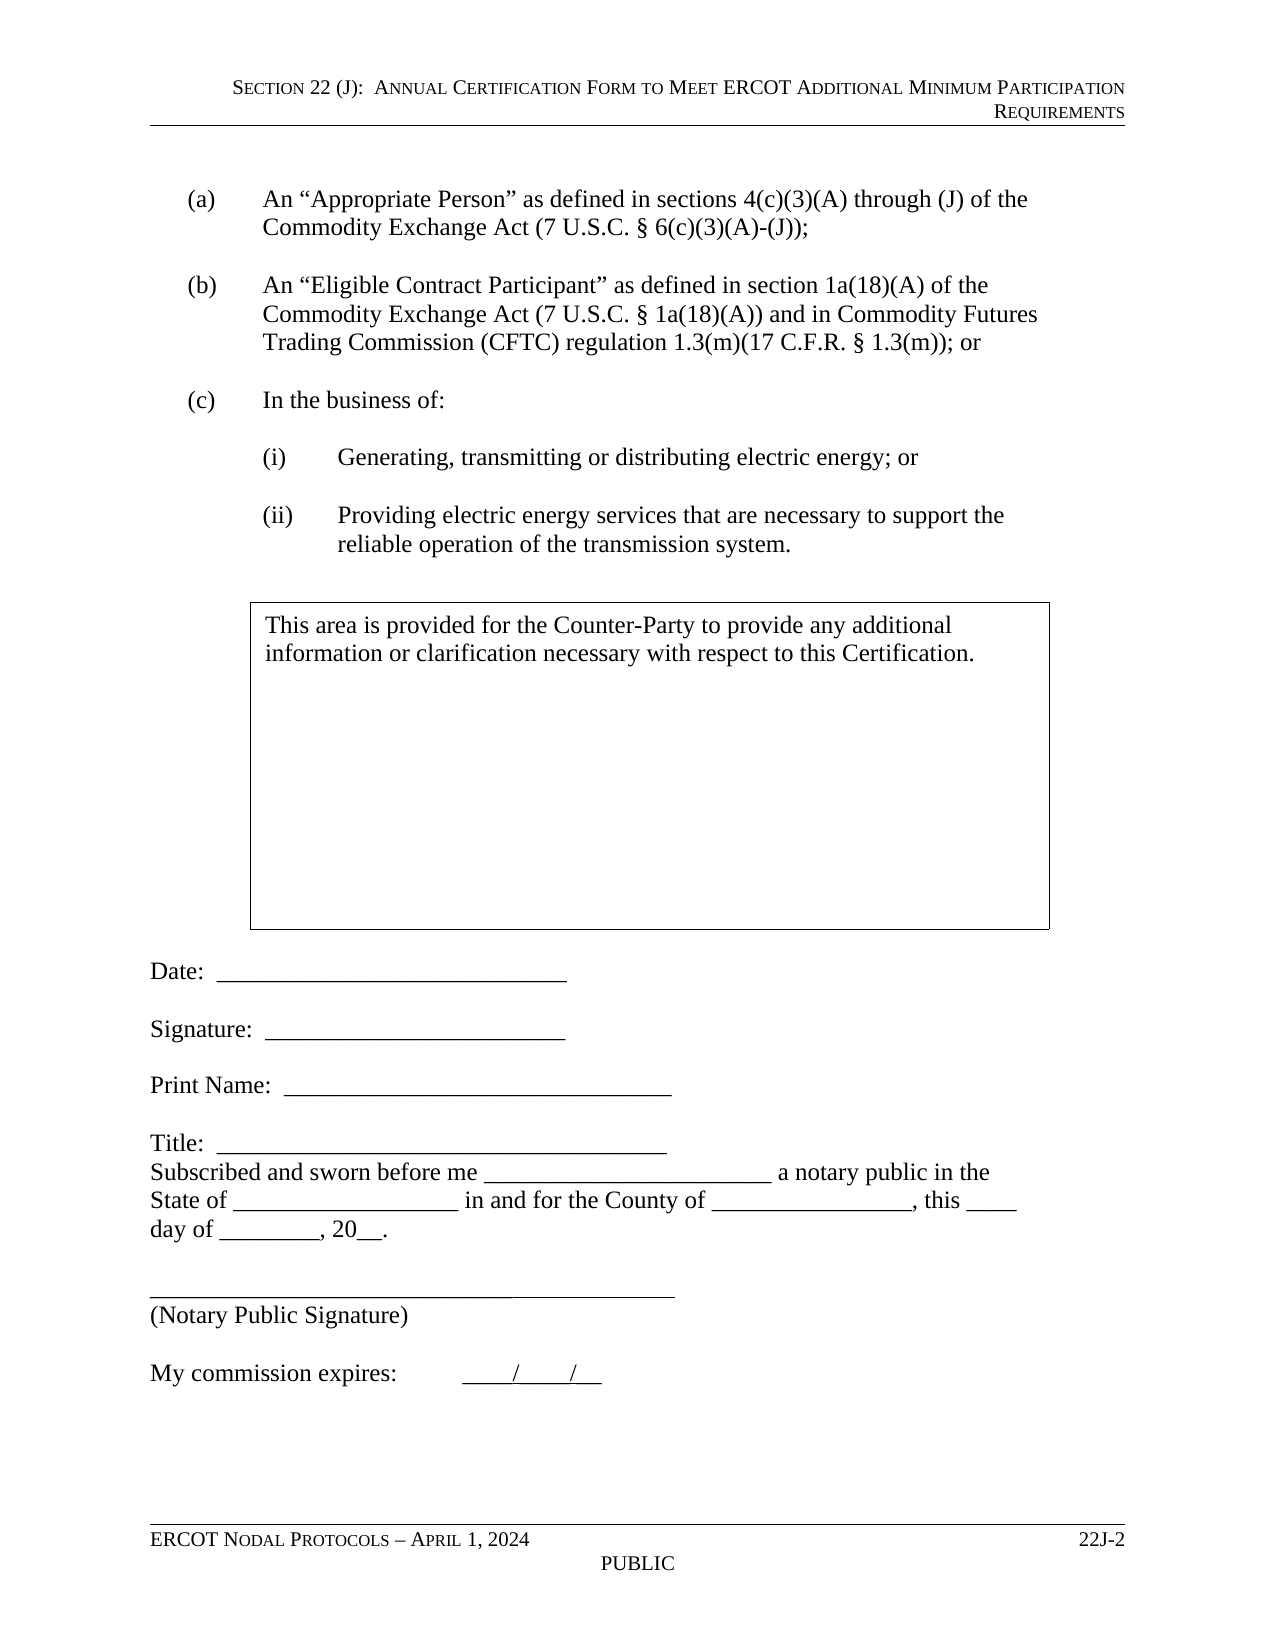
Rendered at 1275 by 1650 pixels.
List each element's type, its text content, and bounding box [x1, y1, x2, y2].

text _____________________________ [150, 1272, 1041, 1301]
text (b) An “Eligible Contract Participant” as defined in section 1a(18)(A) of the Commodity Exchange Act (7 U.S.C. § 1a(18)(A)) and in Commodity Futures Trading Commission (CFTC) regulation 1.3(m)(17 C.F.R. § 1.3(m)); or [187, 270, 1041, 356]
text Print Name: _______________________________ [150, 1071, 1041, 1099]
text (Notary Public Signature) [150, 1301, 1041, 1329]
text (i) Generating, transmitting or distributing electric energy; or [262, 442, 1041, 471]
text My commission expires: ____/____/__ [150, 1358, 1125, 1387]
text (ii) Providing electric energy services that are necessary to support the reliable operation of the transmission system. [262, 500, 1041, 557]
text (c) In the business of: [187, 385, 1041, 414]
text Signature: ________________________ [150, 1014, 1041, 1042]
text Date: ____________________________ [150, 956, 1041, 985]
text Subscribed and sworn before me _______________________ a notary public in the State of __________________ in and for the County of ________________, this ____ day of ________, 20__. [150, 1157, 1041, 1243]
text Title: ____________________________________ [150, 1128, 1041, 1157]
text (a) An “Appropriate Person” as defined in sections 4(c)(3)(A) through (J) of the Commodity Exchange Act (7 U.S.C. § 6(c)(3)(A)-(J)); [187, 184, 1041, 241]
